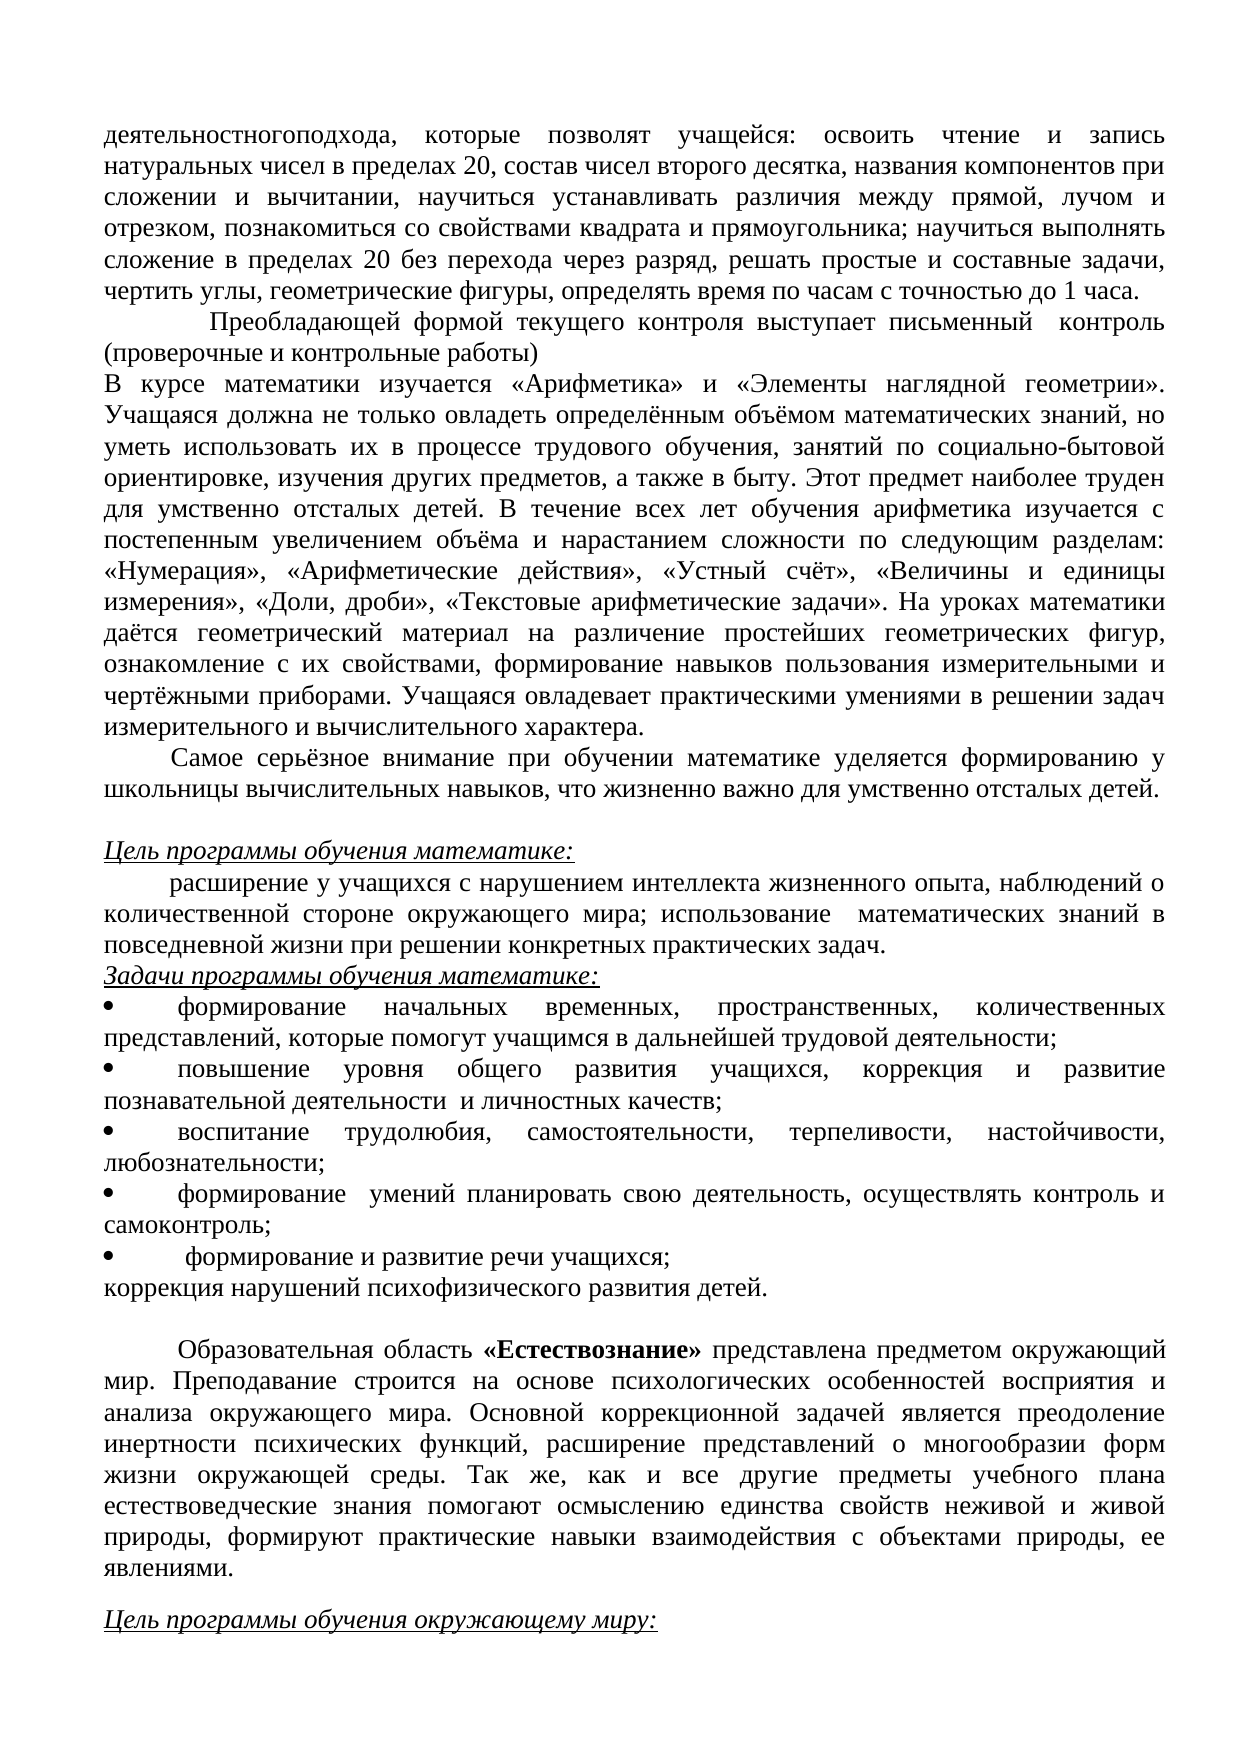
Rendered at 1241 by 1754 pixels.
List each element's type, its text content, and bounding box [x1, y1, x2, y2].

text Образовательная область «Естествознание» представлена предметом окружающий мир. Преподавание строится на основе психологических особенностей восприятия и анализа окружающего мира. Основной коррекционной задачей является преодоление инертности психических функций, расширение представлений о многообразии форм жизни окружающей среды. Так же, как и все другие предметы учебного плана естествоведческие знания помогают осмыслению единства свойств неживой и живой природы, формируют практические навыки взаимодействия с объектами природы, ее явлениями. [103, 1333, 1167, 1582]
text Преобладающей формой текущего контроля выступает письменный контроль (проверочные и контрольные работы) [103, 305, 1167, 367]
list воспитание трудолюбия, самостоятельности, терпеливости, настойчивости, любознательности; [103, 1115, 1167, 1177]
list формирование начальных временных, пространственных, количественных представлений, которые помогут учащимся в дальнейшей трудовой деятельности; [103, 990, 1167, 1053]
text Самое серьёзное внимание при обучении математике уделяется формированию у школьницы вычислительных навыков, что жизненно важно для умственно отсталых детей. [103, 741, 1167, 803]
text расширение у учащихся с нарушением интеллекта жизненного опыта, наблюдений о количественной стороне окружающего мира; использование математических знаний в повседневной жизни при решении конкретных практических задач. [103, 866, 1167, 959]
text Цель программы обучения окружающему миру: [103, 1603, 1164, 1634]
text Задачи программы обучения математике: [103, 959, 1167, 990]
list повышение уровня общего развития учащихся, коррекция и развитие познавательной деятельности и личностных качеств; [103, 1053, 1167, 1115]
text В курсе математики изучается «Арифметика» и «Элементы наглядной геометрии». Учащаяся должна не только овладеть определённым объёмом математических знаний, но уметь использовать их в процессе трудового обучения, занятий по социально-бытовой ориентировке, изучения других предметов, а также в быту. Этот предмет наиболее труден для умственно отсталых детей. В течение всех лет обучения арифметика изучается с постепенным увеличением объёма и нарастанием сложности по следующим разделам: «Нумерация», «Арифметические действия», «Устный счёт», «Величины и единицы измерения», «Доли, дроби», «Текстовые арифметические задачи». На уроках математики даётся геометрический материал на различение простейших геометрических фигур, ознакомление с их свойствами, формирование навыков пользования измерительными и чертёжными приборами. Учащаяся овладевает практическими умениями в решении задач измерительного и вычислительного характера. [103, 367, 1167, 741]
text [103, 118, 1167, 305]
text Цель программы обучения математике: [103, 834, 1164, 866]
list формирование умений планировать свою деятельность, осуществлять контроль и самоконтроль; [103, 1177, 1167, 1240]
list формирование и развитие речи учащихся; [103, 1240, 1167, 1271]
text коррекция нарушений психофизического развития детей. [103, 1271, 1167, 1302]
